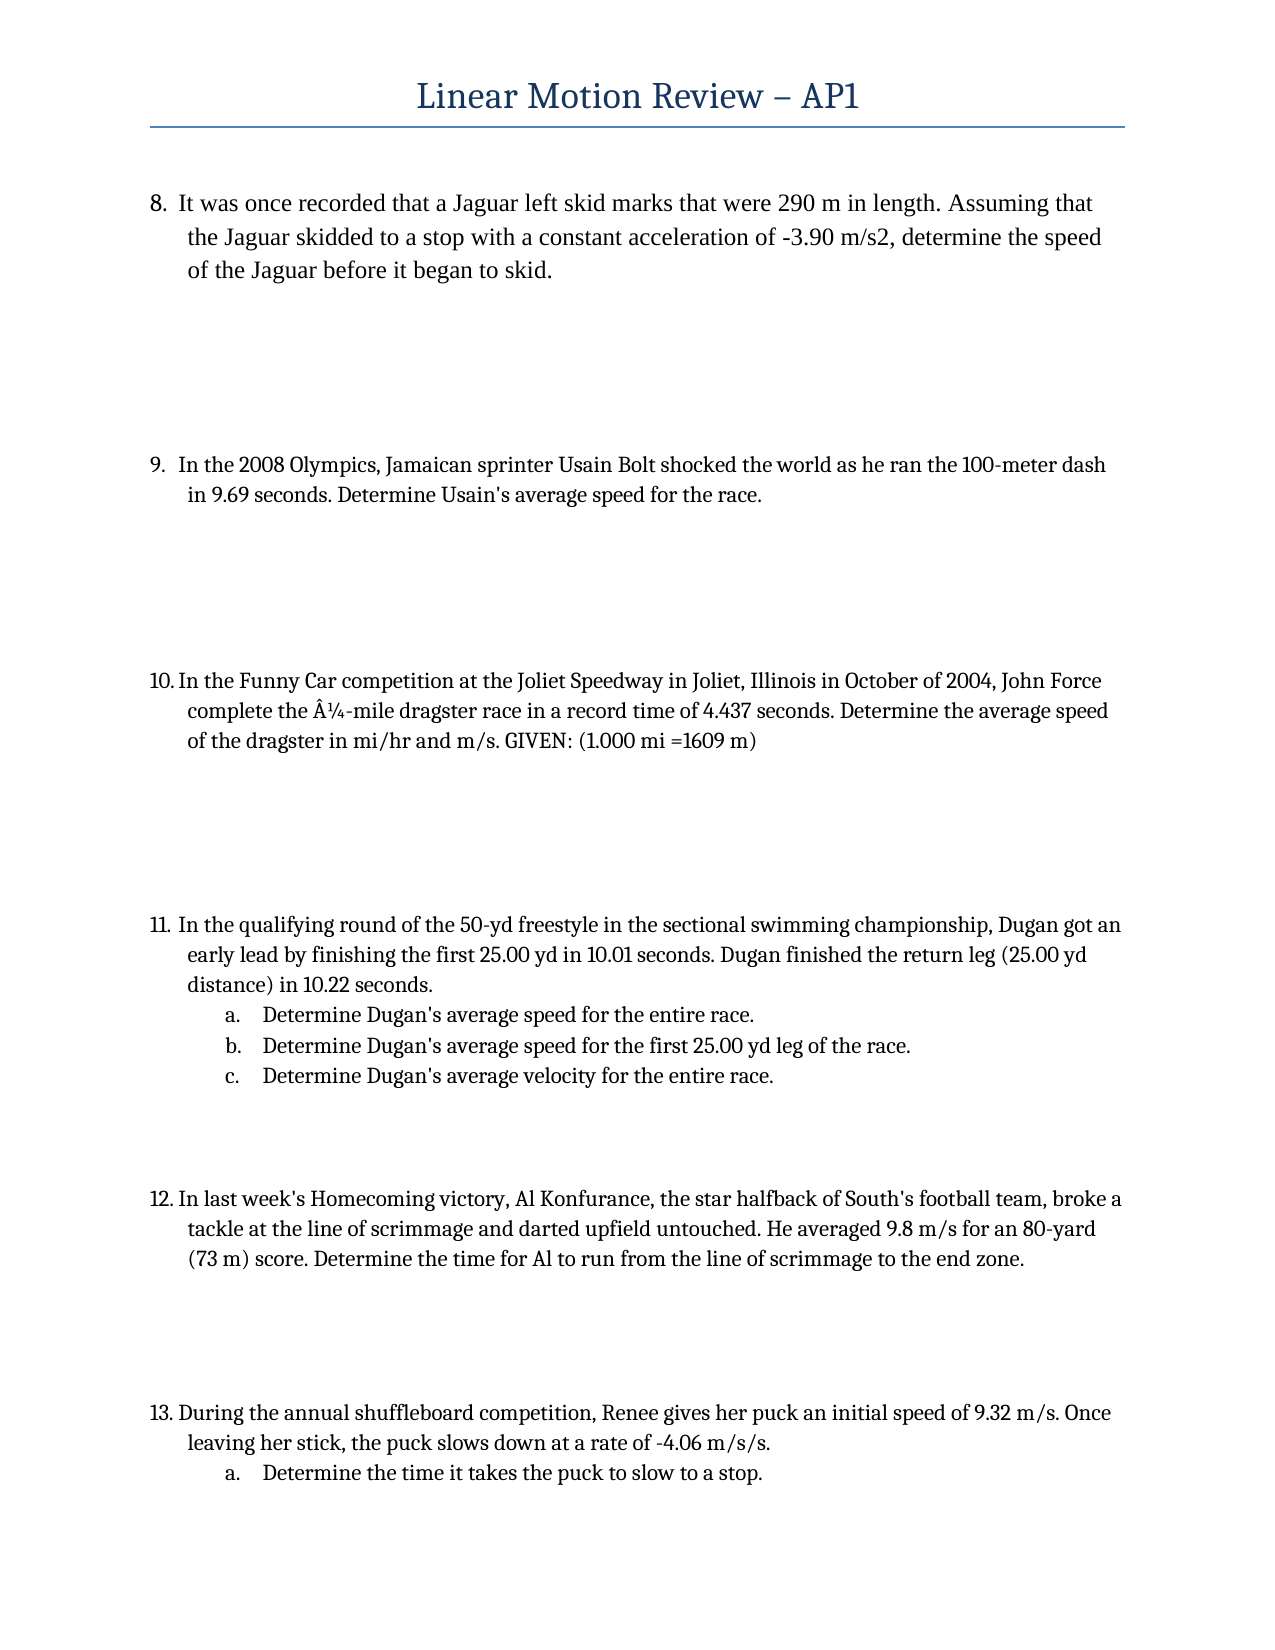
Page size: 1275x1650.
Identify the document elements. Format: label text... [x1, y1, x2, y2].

list Determine Dugan's average velocity for the entire race. [225, 1063, 1125, 1182]
list During the annual shuffleboard competition, Renee gives her puck an initial speed of 9.32 m/s. Once leaving her stick, the puck slows down at a rate of -4.06 m/s/s. [150, 1399, 1125, 1456]
list In the qualifying round of the 50-yd freestyle in the sectional swimming championship, Dugan got an early lead by finishing the first 25.00 yd in 10.01 seconds. Dugan finished the return leg (25.00 yd distance) in 10.22 seconds. [150, 912, 1125, 998]
list In the Funny Car competition at the Joliet Speedway in Joliet, Illinois in October of 2004, John Force complete the Â¼-mile dragster race in a record time of 4.437 seconds. Determine the average speed of the dragster in mi/hr and m/s. GIVEN: (1.000 mi =1609 m) [150, 668, 1125, 907]
list In the 2008 Olympics, Jamaican sprinter Usain Bolt shocked the world as he ran the 100-meter dash in 9.69 seconds. Determine Usain's average speed for the race. [150, 452, 1125, 508]
list Determine Dugan's average speed for the first 25.00 yd leg of the race. [225, 1032, 1125, 1059]
list Determine Dugan's average speed for the entire race. [225, 1002, 1125, 1029]
list Determine the time it takes the puck to slow to a stop. [225, 1460, 1125, 1486]
list In last week's Homecoming victory, Al Konfurance, the star halfback of South's football team, broke a tackle at the line of scrimmage and darted upfield untouched. He averaged 9.8 m/s for an 80-yard (73 m) score. Determine the time for Al to run from the line of scrimmage to the end zone. [150, 1186, 1125, 1395]
list It was once recorded that a Jaguar left skid marks that were 290 m in length. Assuming that the Jaguar skidded to a stop with a constant acceleration of -3.90 m/s2, determine the speed of the Jaguar before it began to skid. [150, 188, 1125, 448]
